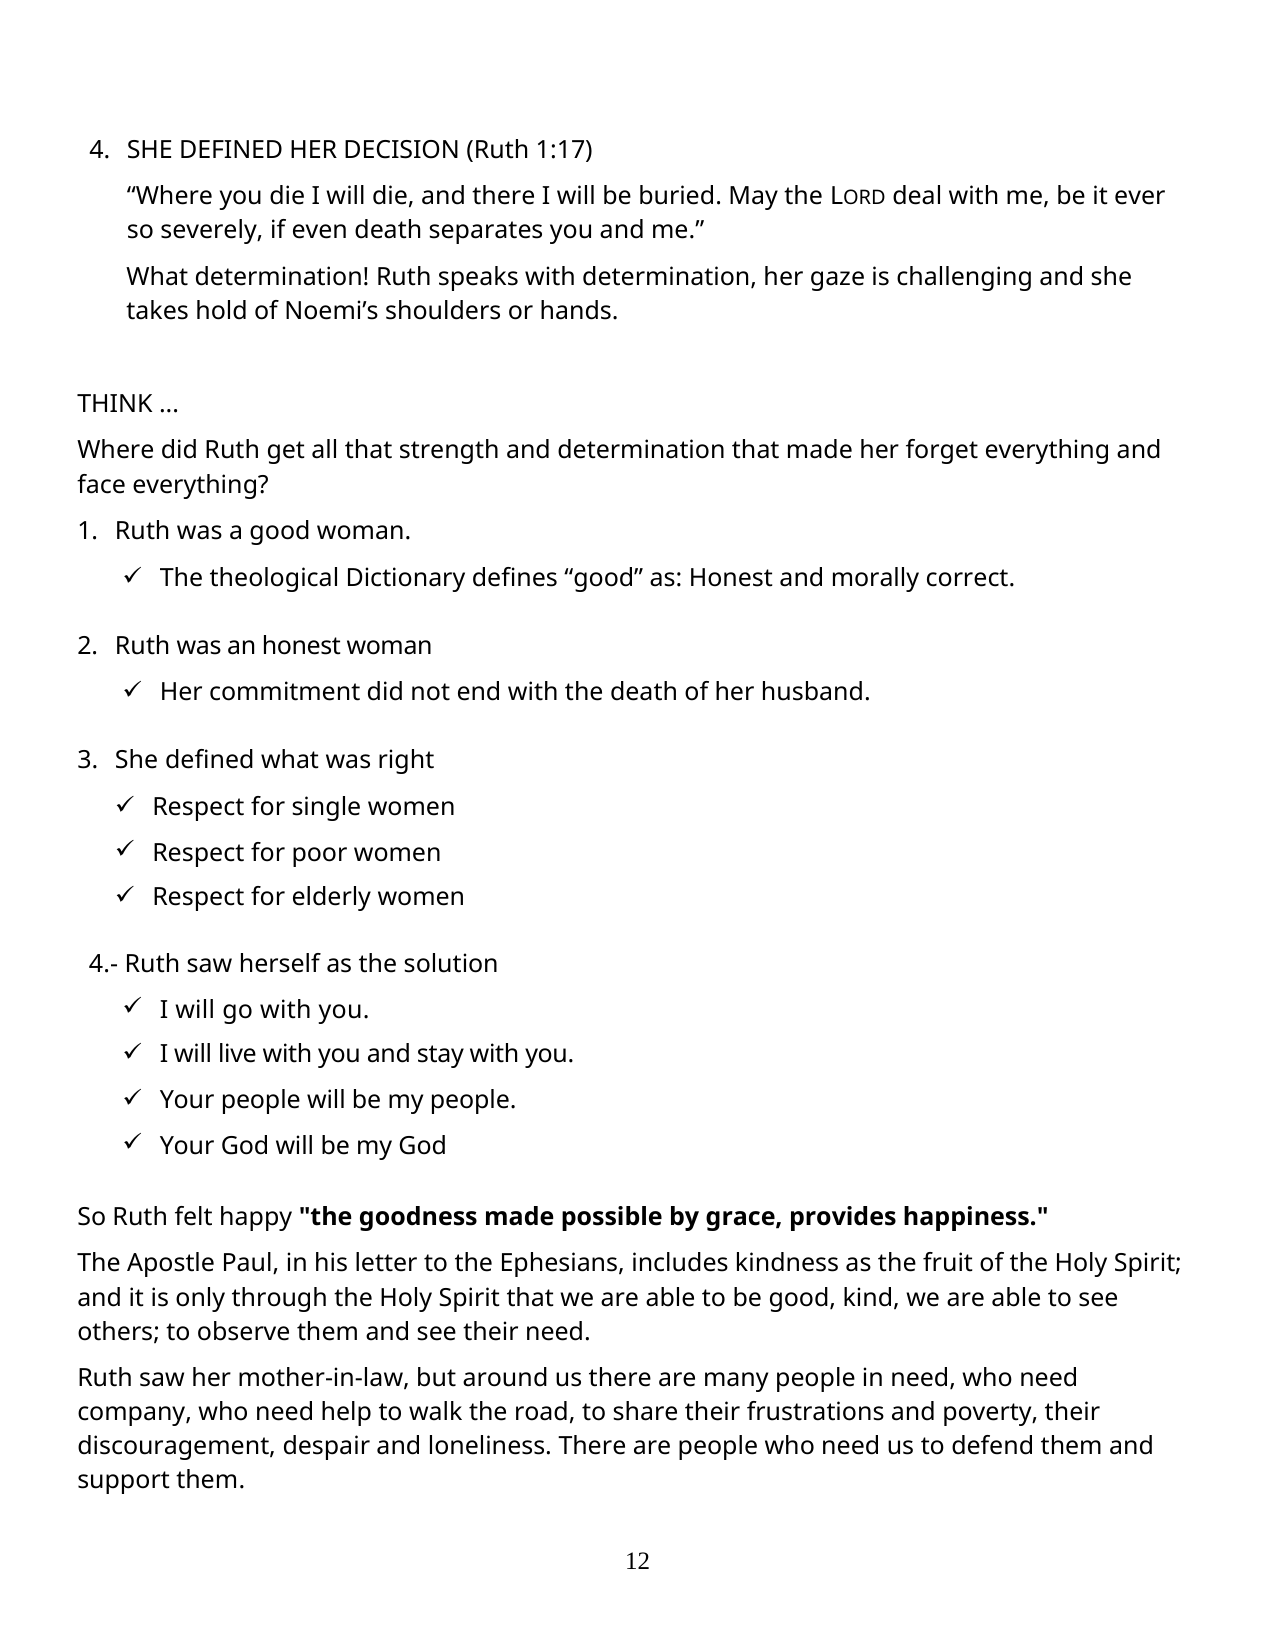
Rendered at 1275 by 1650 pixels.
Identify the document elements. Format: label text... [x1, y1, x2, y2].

list Where did Ruth get all that strength and determination that made her forget everything and face everything? [77, 432, 1198, 500]
list “Where you die I will die, and there I will be buried. May the Lord deal with me, be it ever so severely, if even death separates you and me.” [127, 178, 1198, 246]
list SHE DEFINED HER DECISION (Ruth 1:17) [89, 131, 1198, 165]
list Her commitment did not end with the death of her husband. [122, 674, 1199, 708]
list THINK ... [77, 386, 1198, 420]
list I will live with you and stay with you. [122, 1035, 1199, 1069]
text The Apostle Paul, in his letter to the Ephesians, includes kindness as the fruit of the Holy Spirit; and it is only through the Holy Spirit that we are able to be good, kind, we are able to see others; to observe them and see their need. [77, 1245, 1198, 1347]
list Ruth was a good woman. [77, 513, 488, 547]
list Respect for elderly women [114, 878, 1200, 912]
list Respect for poor women [114, 835, 1200, 866]
text 4.- Ruth saw herself as the solution [89, 946, 613, 980]
list What determination! Ruth speaks with determination, her gaze is challenging and she takes hold of Noemi’s shoulders or hands. [126, 258, 1198, 327]
list She defined what was right [77, 742, 484, 776]
list I will go with you. [122, 992, 1199, 1023]
list Ruth was an honest woman [77, 627, 1198, 662]
list Your God will be my God [122, 1128, 1199, 1159]
list Respect for single women [114, 789, 1200, 823]
text Ruth saw her mother-in-law, but around us there are many people in need, who need company, who need help to walk the road, to share their frustrations and poverty, their discouragement, despair and loneliness. There are people who need us to defend them and support them. [77, 1360, 1198, 1496]
text So Ruth felt happy "the goodness made possible by grace, provides happiness." [77, 1198, 1198, 1233]
list Your people will be my people. [122, 1082, 1199, 1116]
list The theological Dictionary defines “good” as: Honest and morally correct. [122, 559, 1198, 593]
